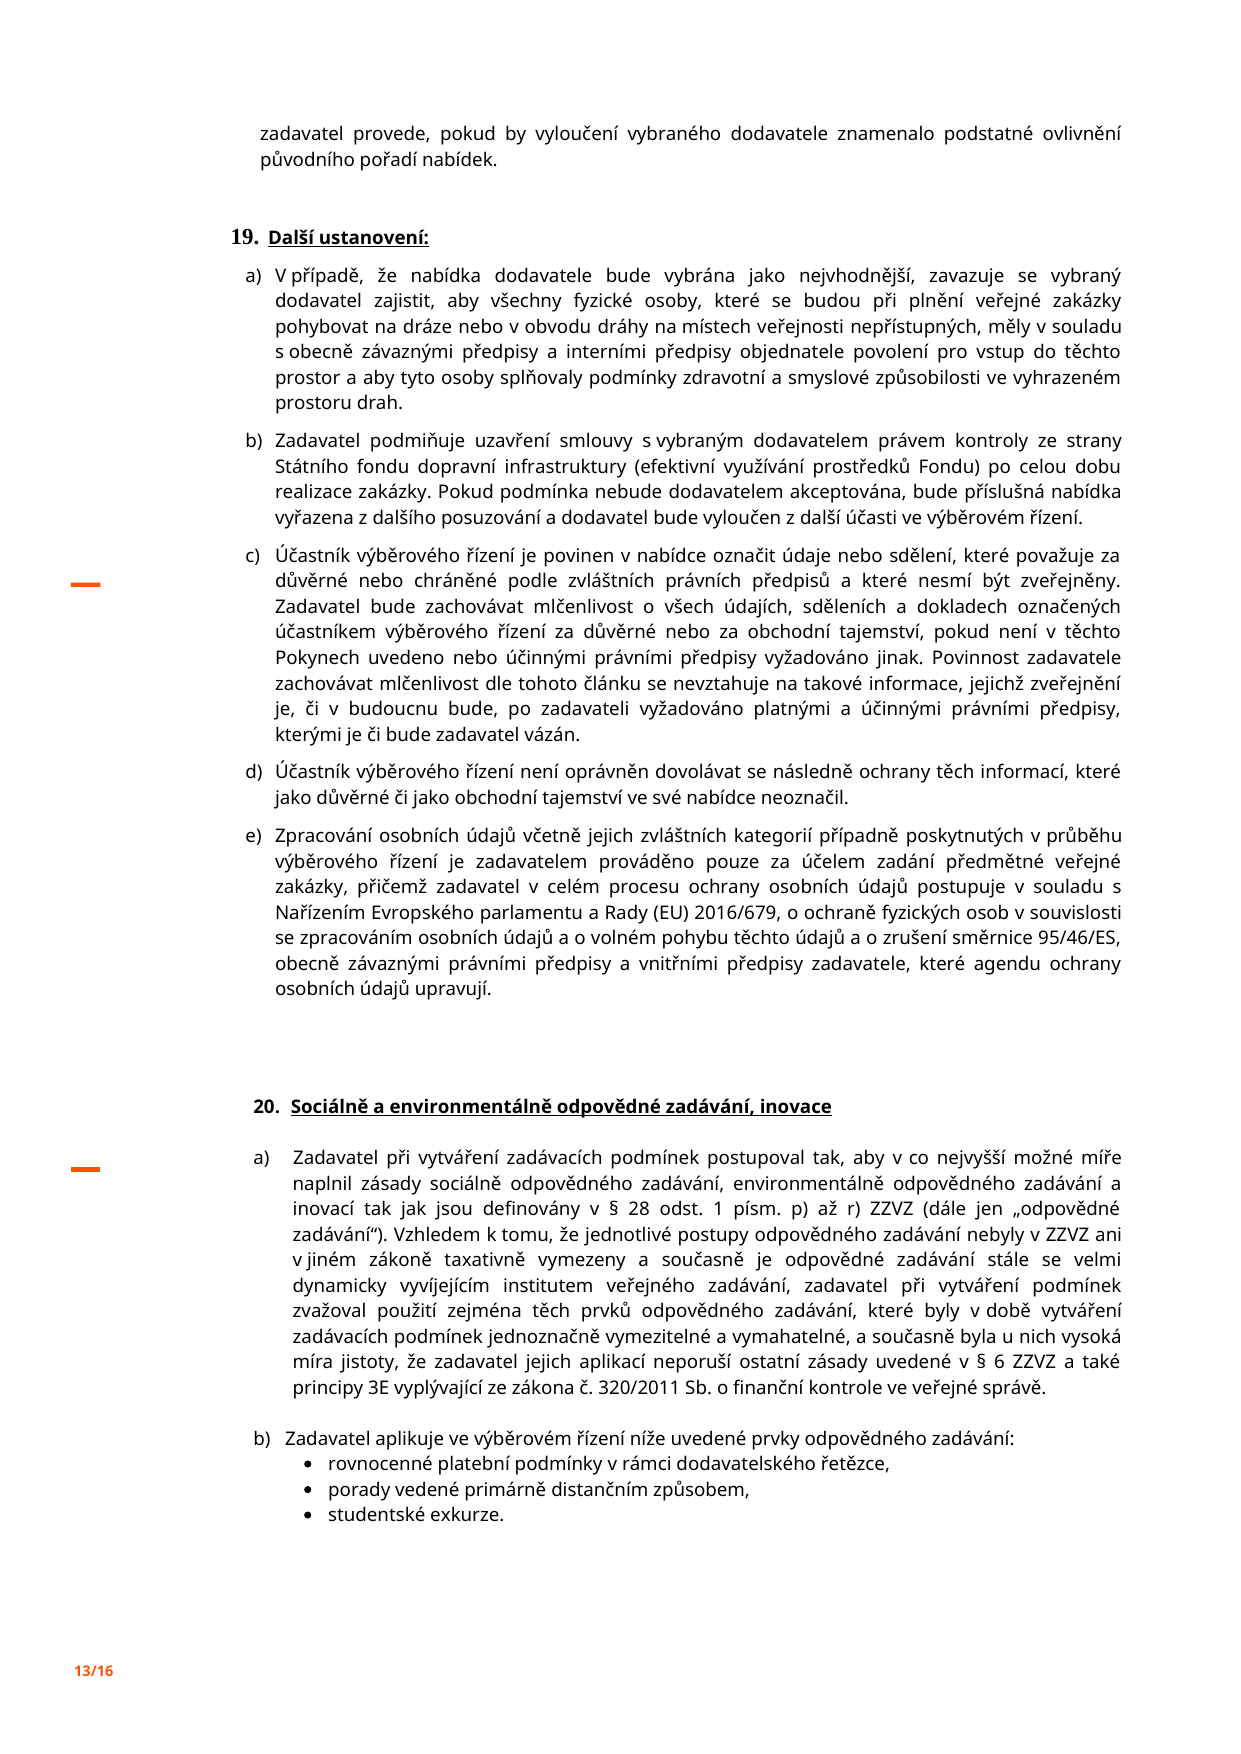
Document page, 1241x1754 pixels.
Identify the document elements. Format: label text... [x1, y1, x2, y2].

text porady vedené primárně distančním způsobem, [304, 1476, 1122, 1502]
text studentské exkurze. [304, 1502, 1122, 1527]
list Účastník výběrového řízení je povinen v nabídce označit údaje nebo sdělení, které považuje za důvěrné nebo chráněné podle zvláštních právních předpisů a které nesmí být zveřejněny. Zadavatel bude zachovávat mlčenlivost o všech údajích, sděleních a dokladech označených účastníkem výběrového řízení za důvěrné nebo za obchodní tajemství, pokud není v těchto Pokynech uvedeno nebo účinnými právními předpisy vyžadováno jinak. Povinnost zadavatele zachovávat mlčenlivost dle tohoto článku se nevztahuje na takové informace, jejichž zveřejnění je, či v budoucnu bude, po zadavateli vyžadováno platnými a účinnými právními předpisy, kterými je či bude zadavatel vázán. [245, 542, 1122, 746]
list Další ustanovení: [230, 223, 1122, 249]
list b) Zadavatel aplikuje ve výběrovém řízení níže uvedené prvky odpovědného zadávání: [253, 1425, 1122, 1451]
list Sociálně a environmentálně odpovědné zadávání, inovace [253, 1093, 1122, 1119]
text rovnocenné platební podmínky v rámci dodavatelského řetězce, [304, 1451, 1122, 1476]
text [260, 121, 1122, 172]
list Zadavatel podmiňuje uzavření smlouvy s vybraným dodavatelem právem kontroly ze strany Státního fondu dopravní infrastruktury (efektivní využívání prostředků Fondu) po celou dobu realizace zakázky. Pokud podmínka nebude dodavatelem akceptována, bude příslušná nabídka vyřazena z dalšího posuzování a dodavatel bude vyloučen z další účasti ve výběrovém řízení. [245, 428, 1122, 530]
list Zpracování osobních údajů včetně jejich zvláštních kategorií případně poskytnutých v průběhu výběrového řízení je zadavatelem prováděno pouze za účelem zadání předmětné veřejné zakázky, přičemž zadavatel v celém procesu ochrany osobních údajů postupuje v souladu s Nařízením Evropského parlamentu a Rady (EU) 2016/679, o ochraně fyzických osob v souvislosti se zpracováním osobních údajů a o volném pohybu těchto údajů a o zrušení směrnice 95/46/ES, obecně závaznými právními předpisy a vnitřními předpisy zadavatele, které agendu ochrany osobních údajů upravují. [245, 822, 1122, 1001]
list a) Zadavatel při vytváření zadávacích podmínek postupoval tak, aby v co nejvyšší možné míře naplnil zásady sociálně odpovědného zadávání, environmentálně odpovědného zadávání a inovací tak jak jsou definovány v § 28 odst. 1 písm. p) až r) ZZVZ (dále jen „odpovědné zadávání“). Vzhledem k tomu, že jednotlivé postupy odpovědného zadávání nebyly v ZZVZ ani v jiném zákoně taxativně vymezeny a současně je odpovědné zadávání stále se velmi dynamicky vyvíjejícím institutem veřejného zadávání, zadavatel při vytváření podmínek zvažoval použití zejména těch prvků odpovědného zadávání, které byly v době vytváření zadávacích podmínek jednoznačně vymezitelné a vymahatelné, a současně byla u nich vysoká míra jistoty, že zadavatel jejich aplikací neporuší ostatní zásady uvedené v § 6 ZZVZ a také principy 3E vyplývající ze zákona č. 320/2011 Sb. o finanční kontrole ve veřejné správě. [253, 1144, 1122, 1399]
list Účastník výběrového řízení není oprávněn dovolávat se následně ochrany těch informací, které jako důvěrné či jako obchodní tajemství ve své nabídce neoznačil. [245, 759, 1122, 810]
list V případě, že nabídka dodavatele bude vybrána jako nejvhodnější, zavazuje se vybraný dodavatel zajistit, aby všechny fyzické osoby, které se budou při plnění veřejné zakázky pohybovat na dráze nebo v obvodu dráhy na místech veřejnosti nepřístupných, měly v souladu s obecně závaznými předpisy a interními předpisy objednatele povolení pro vstup do těchto prostor a aby tyto osoby splňovaly podmínky zdravotní a smyslové způsobilosti ve vyhrazeném prostoru drah. [245, 262, 1122, 415]
